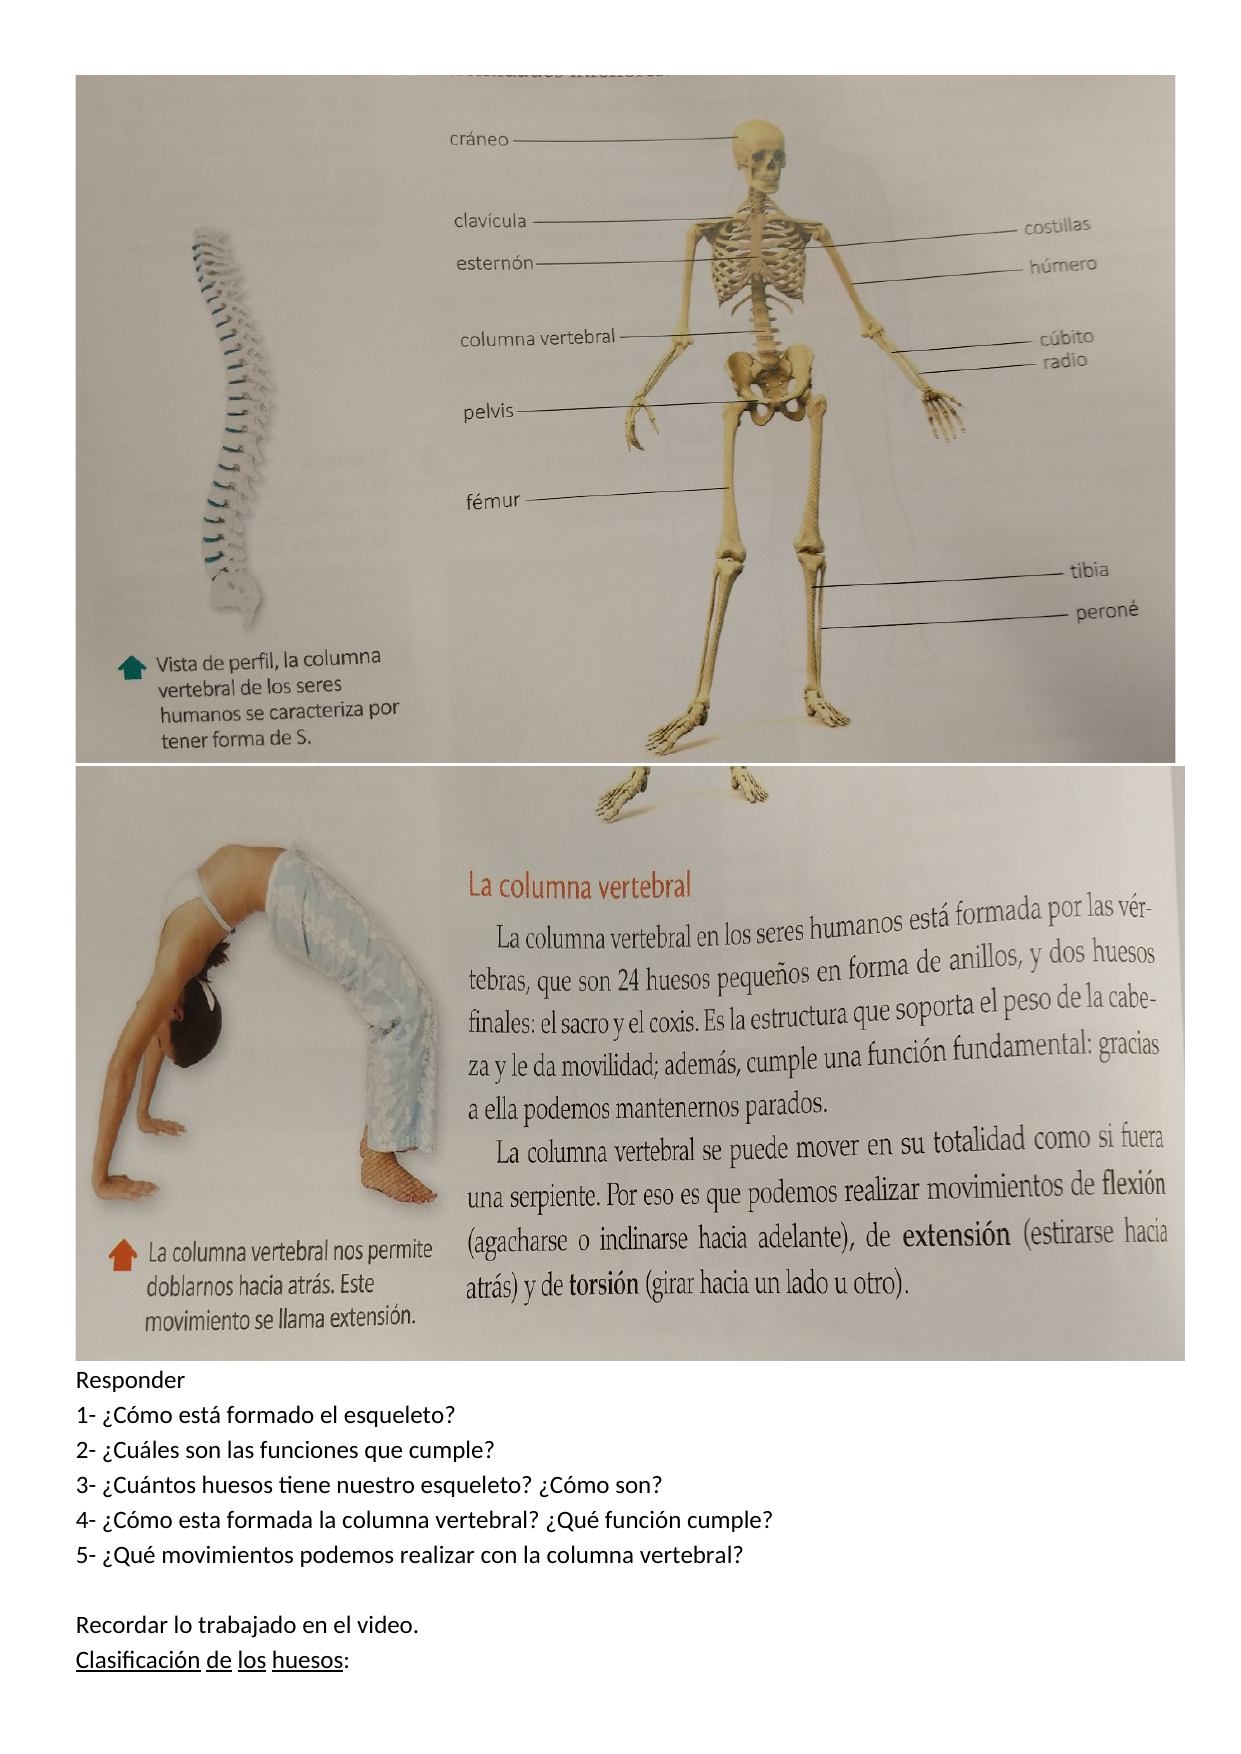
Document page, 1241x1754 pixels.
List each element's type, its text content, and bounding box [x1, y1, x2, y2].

list Recordar lo trabajado en el video. [76, 1609, 1165, 1640]
list Clasificación de los huesos: [76, 1644, 1165, 1675]
list 2- ¿Cuáles son las funciones que cumple? [76, 1434, 1165, 1465]
picture [75, 75, 1176, 763]
list 5- ¿Qué movimientos podemos realizar con la columna vertebral? [76, 1539, 1165, 1570]
list Responder [76, 1364, 1165, 1395]
list 1- ¿Cómo está formado el esqueleto? [76, 1399, 1165, 1430]
list 3- ¿Cuántos huesos tiene nuestro esqueleto? ¿Cómo son? [76, 1469, 1165, 1500]
picture [75, 766, 1185, 1361]
list 4- ¿Cómo esta formada la columna vertebral? ¿Qué función cumple? [76, 1504, 1165, 1535]
